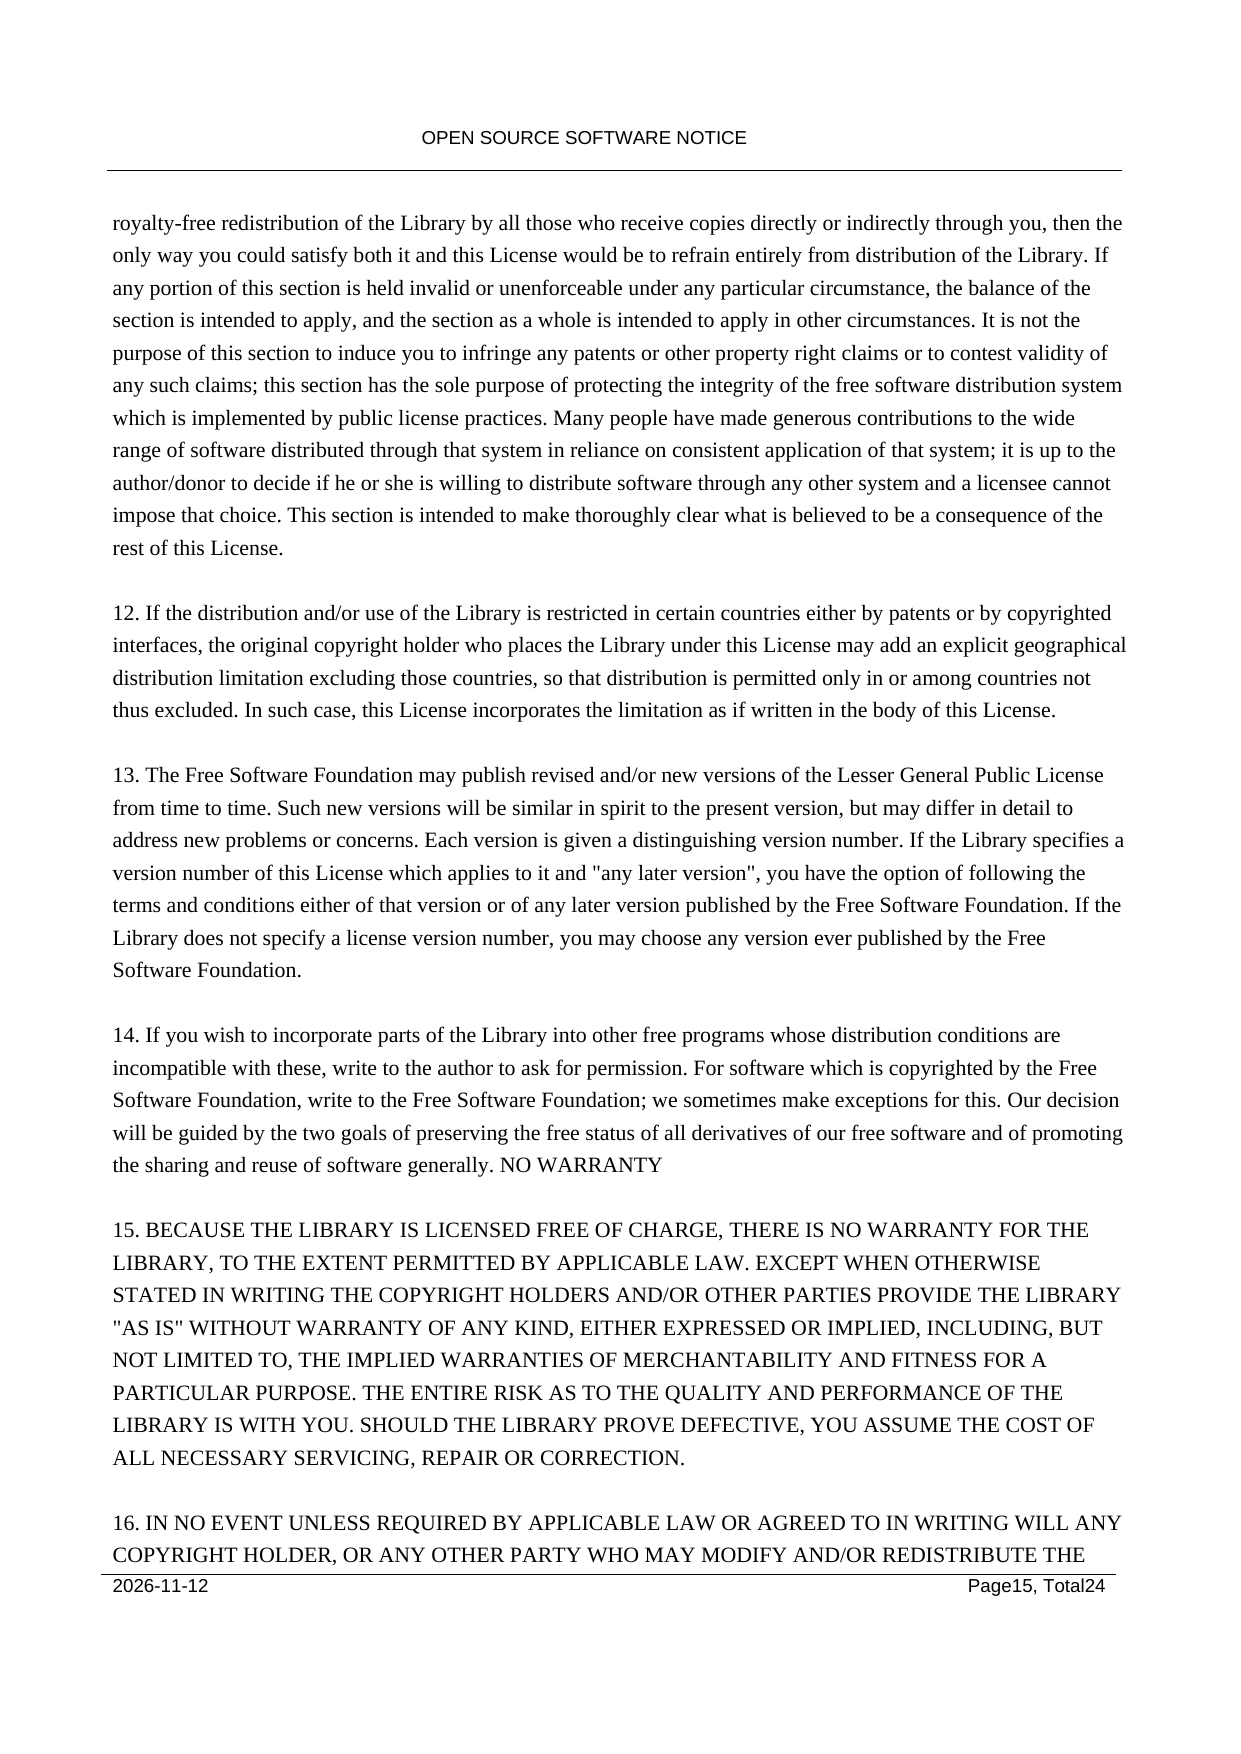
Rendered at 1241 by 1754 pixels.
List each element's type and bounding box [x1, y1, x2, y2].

text [112, 206, 1128, 1571]
